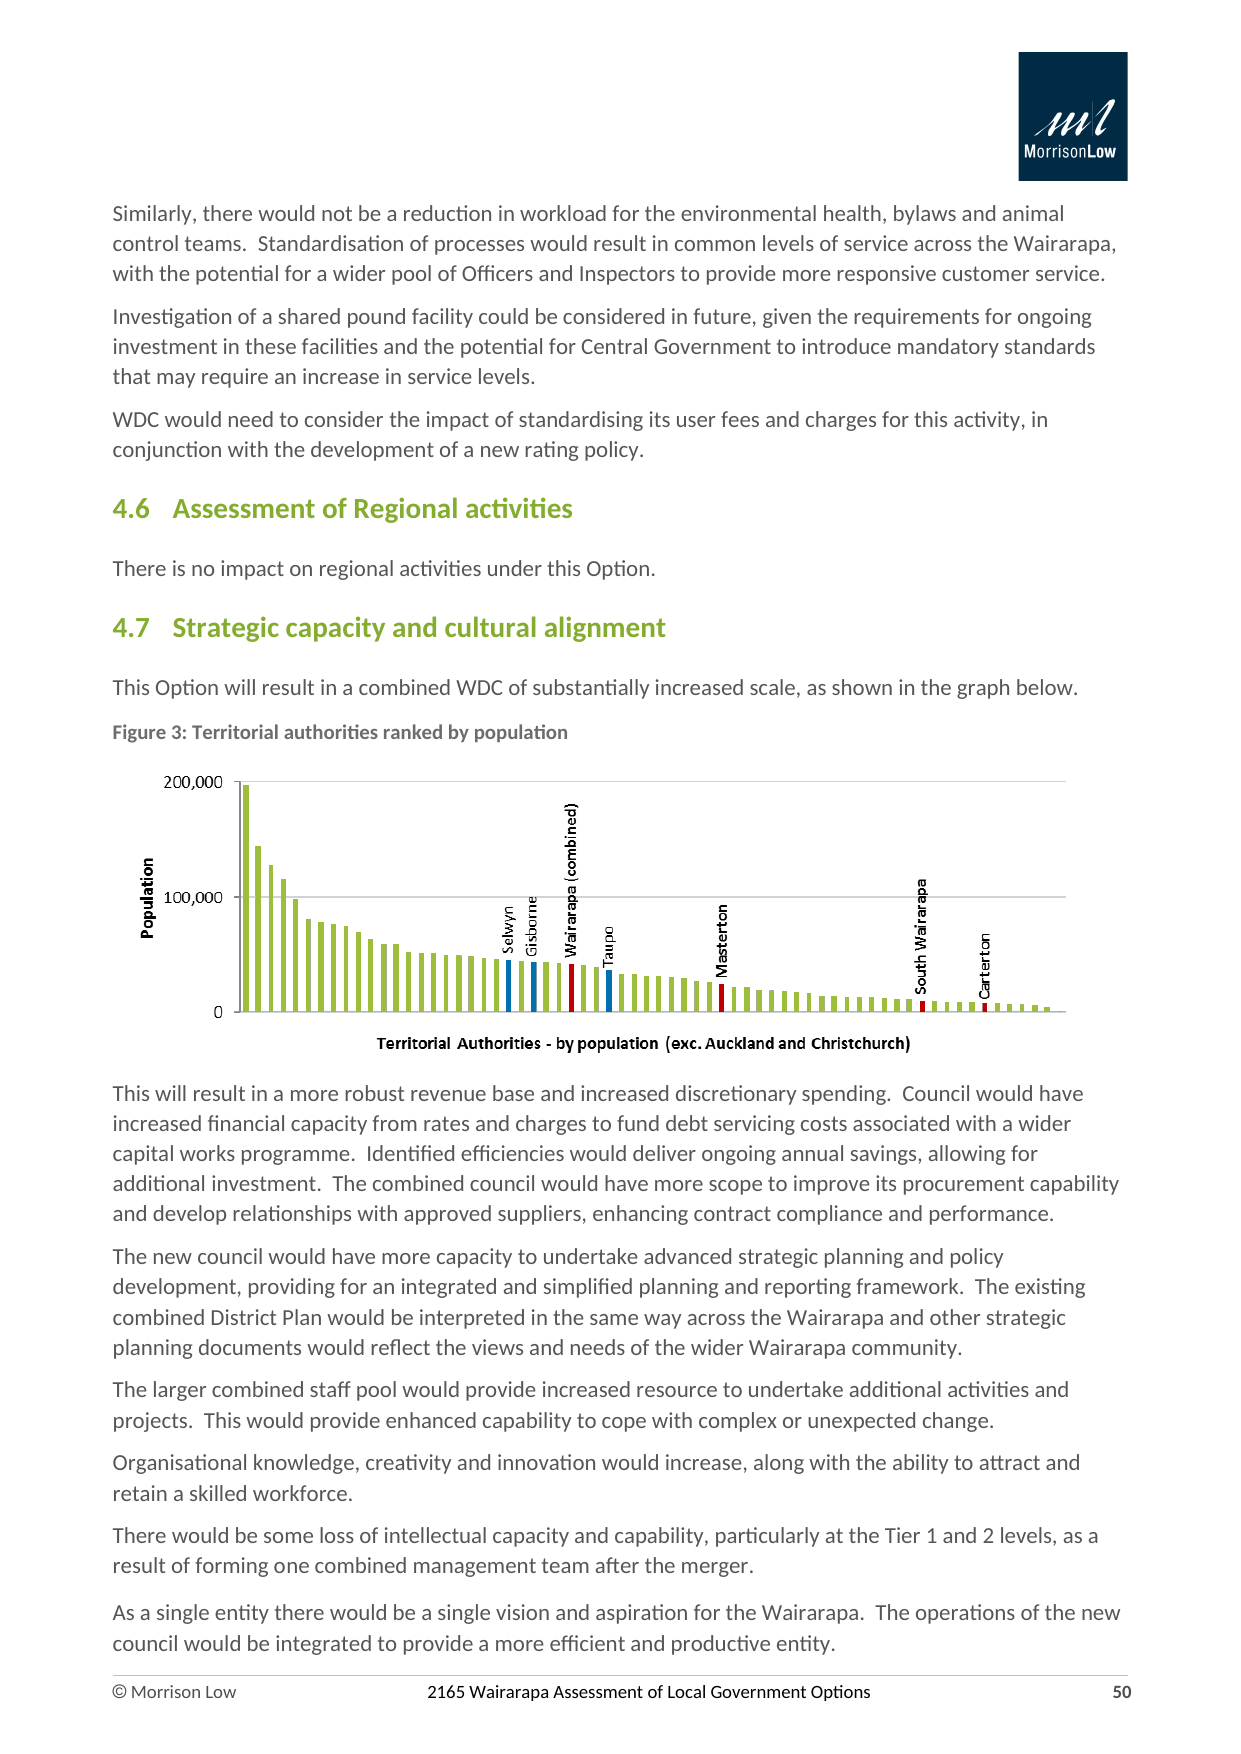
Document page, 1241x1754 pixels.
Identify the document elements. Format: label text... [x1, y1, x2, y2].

text Investigation of a shared pound facility could be considered in future, given the requirements for ongoing investment in these facilities and the potential for Central Government to introduce mandatory standards that may require an increase in service levels. [112, 302, 1128, 391]
text This will result in a more robust revenue base and increased discretionary spending. Council would have increased financial capacity from rates and charges to fund debt servicing costs associated with a wider capital works programme. Identified efficiencies would deliver ongoing annual savings, allowing for additional investment. The combined council would have more scope to improve its procurement capability and develop relationships with approved suppliers, enhancing contract compliance and performance. [112, 1079, 1128, 1227]
picture [112, 761, 1085, 1060]
picture [1018, 52, 1128, 181]
text WDC would need to consider the impact of standardising its user fees and charges for this activity, in conjunction with the development of a new rating policy. [112, 405, 1128, 463]
text Figure 3: Territorial authorities ranked by population [112, 719, 1128, 745]
text Organisational knowledge, creativity and innovation would increase, along with the ability to attract and retain a skilled workforce. [112, 1448, 1128, 1507]
subtitle Strategic capacity and cultural alignment [112, 609, 1128, 645]
text As a single entity there would be a single vision and aspiration for the Wairarapa. The operations of the new council would be integrated to provide a more efficient and productive entity. [112, 1598, 1128, 1657]
text There would be some loss of intellectual capacity and capability, particularly at the Tier 1 and 2 levels, as a result of forming one combined management team after the merger. [112, 1521, 1128, 1579]
text There is no impact on regional activities under this Option. [112, 554, 1128, 582]
subtitle Assessment of Regional activities [112, 491, 1128, 526]
text This Option will result in a combined WDC of substantially increased scale, as shown in the graph below. [112, 673, 1128, 701]
text The new council would have more capacity to undertake advanced strategic planning and policy development, providing for an integrated and simplified planning and reporting framework. The existing combined District Plan would be interpreted in the same way across the Wairarapa and other strategic planning documents would reflect the views and needs of the wider Wairarapa community. [112, 1242, 1128, 1361]
text Similarly, there would not be a reduction in workload for the environmental health, bylaws and animal control teams. Standardisation of processes would result in common levels of service across the Wairarapa, with the potential for a wider pool of Officers and Inspectors to provide more responsive customer service. [112, 199, 1128, 287]
text The larger combined staff pool would provide increased resource to undertake additional activities and projects. This would provide enhanced capability to cope with complex or unexpected change. [112, 1376, 1128, 1434]
